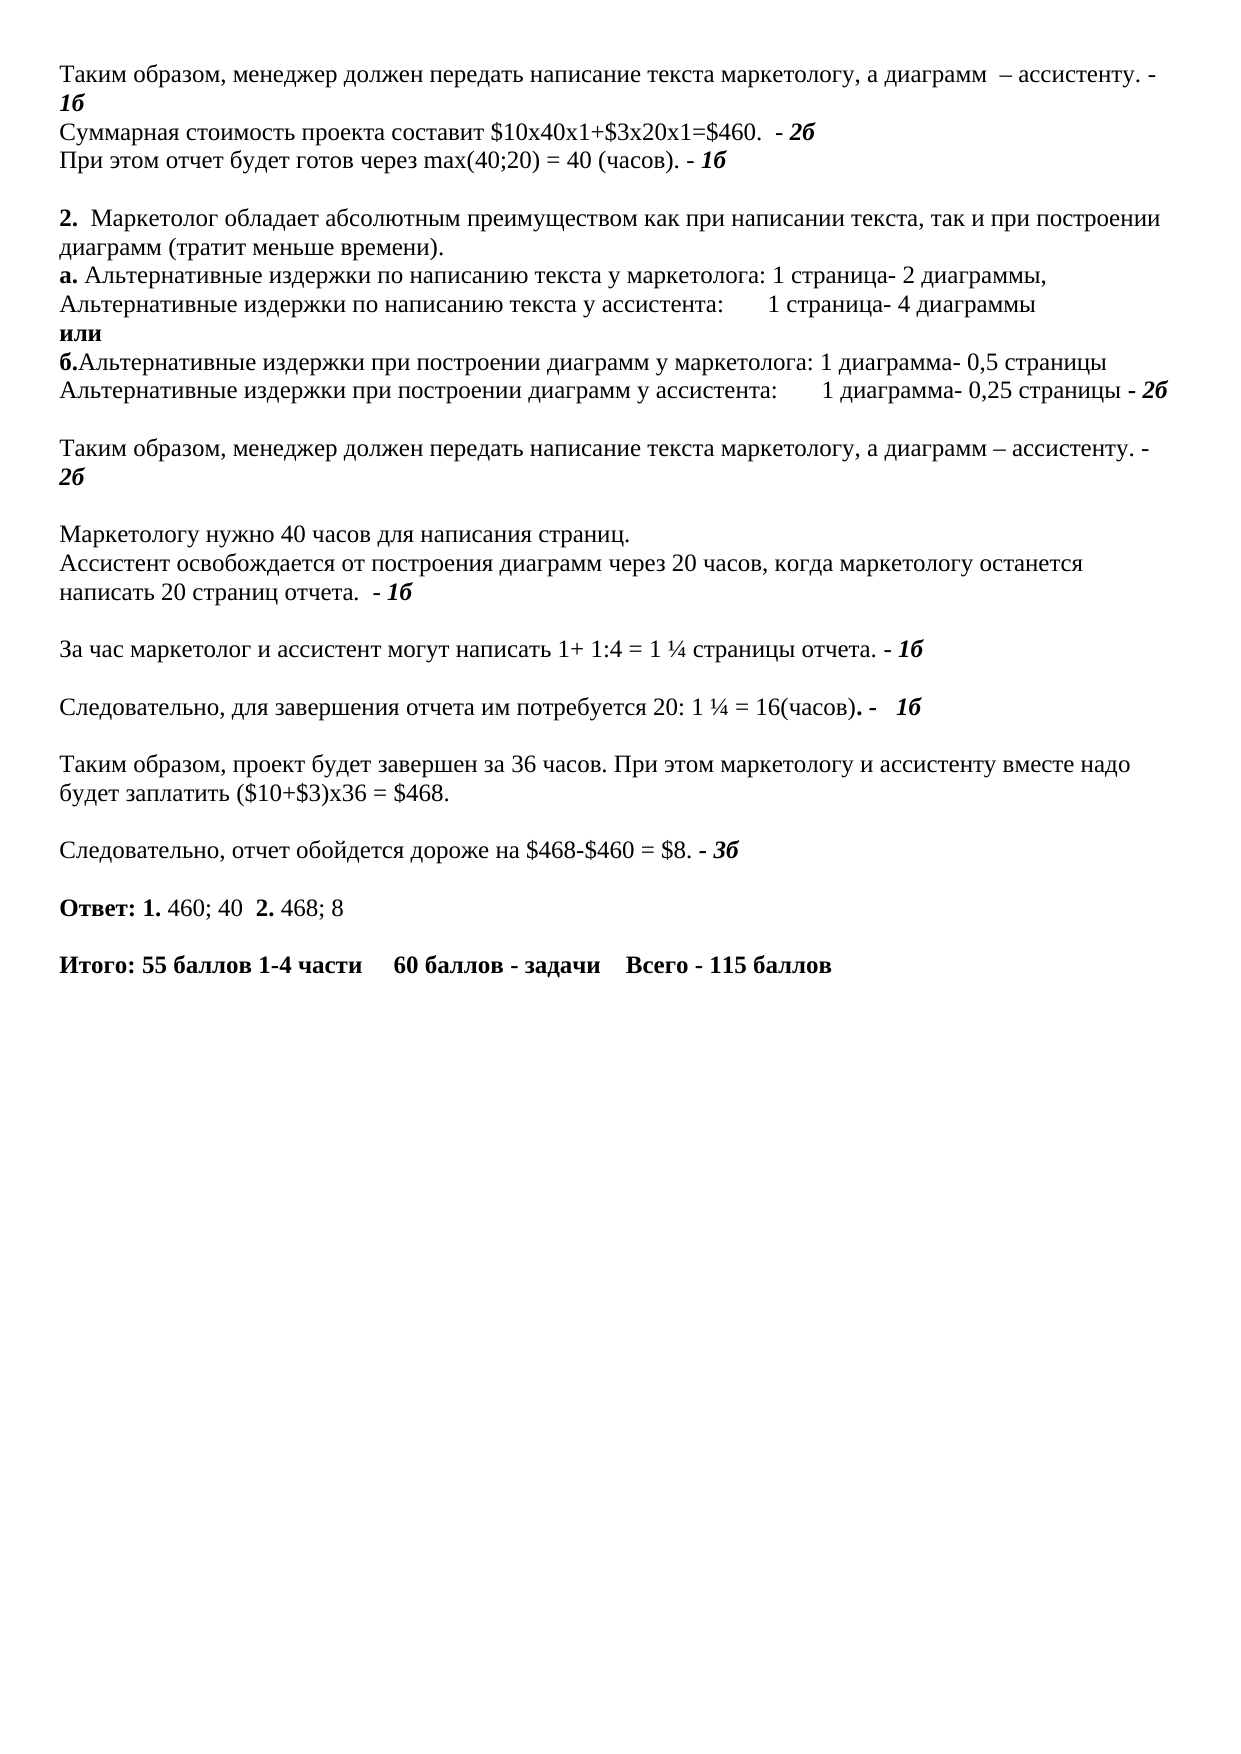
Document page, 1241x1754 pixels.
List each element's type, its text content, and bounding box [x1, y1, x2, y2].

text Таким образом, менеджер должен передать написание текста маркетологу, а диаграмм – ассистенту. - 1б [59, 59, 1181, 117]
text Суммарная стоимость проекта составит $10x40x1+$3x20x1=$460. - 2б [59, 117, 1181, 145]
text б.Альтернативные издержки при построении диаграмм у маркетолога: 1 диаграмма- 0,5 страницы [59, 347, 1181, 375]
text Итого: 55 баллов 1-4 части 60 баллов - задачи Всего - 115 баллов [59, 950, 1181, 979]
text Альтернативные издержки при построении диаграмм у ассистента: 1 диаграмма- 0,25 страницы - 2б [59, 375, 1181, 404]
text Маркетологу нужно 40 часов для написания страниц. [59, 519, 1181, 548]
text 2. Маркетолог обладает абсолютным преимуществом как при написании текста, так и при построении диаграмм (тратит меньше времени). [59, 203, 1181, 260]
text Ответ: 1. 460; 40 2. 468; 8 [59, 893, 1181, 922]
text Таким образом, проект будет завершен за 36 часов. При этом маркетологу и ассистенту вместе надо будет заплатить ($10+$3)x36 = $468. [59, 749, 1181, 807]
text За час маркетолог и ассистент могут написать 1+ 1:4 = 1 ¼ страницы отчета. - 1б [59, 634, 1181, 663]
text Ассистент освобождается от построения диаграмм через 20 часов, когда маркетологу останется написать 20 страниц отчета. - 1б [59, 548, 1181, 605]
text а. Альтернативные издержки по написанию текста у маркетолога: 1 страница- 2 диаграммы, [59, 260, 1181, 289]
text Следовательно, для завершения отчета им потребуется 20: 1 ¼ = 16(часов). - 1б [59, 692, 1181, 720]
text Следовательно, отчет обойдется дороже на $468-$460 = $8. - 3б [59, 835, 1181, 864]
text или [59, 318, 1181, 347]
text Таким образом, менеджер должен передать написание текста маркетологу, а диаграмм – ассистенту. - 2б [59, 433, 1181, 490]
text Альтернативные издержки по написанию текста у ассистента: 1 страница- 4 диаграммы [59, 289, 1181, 318]
text При этом отчет будет готов через max(40;20) = 40 (часов). - 1б [59, 145, 1181, 174]
